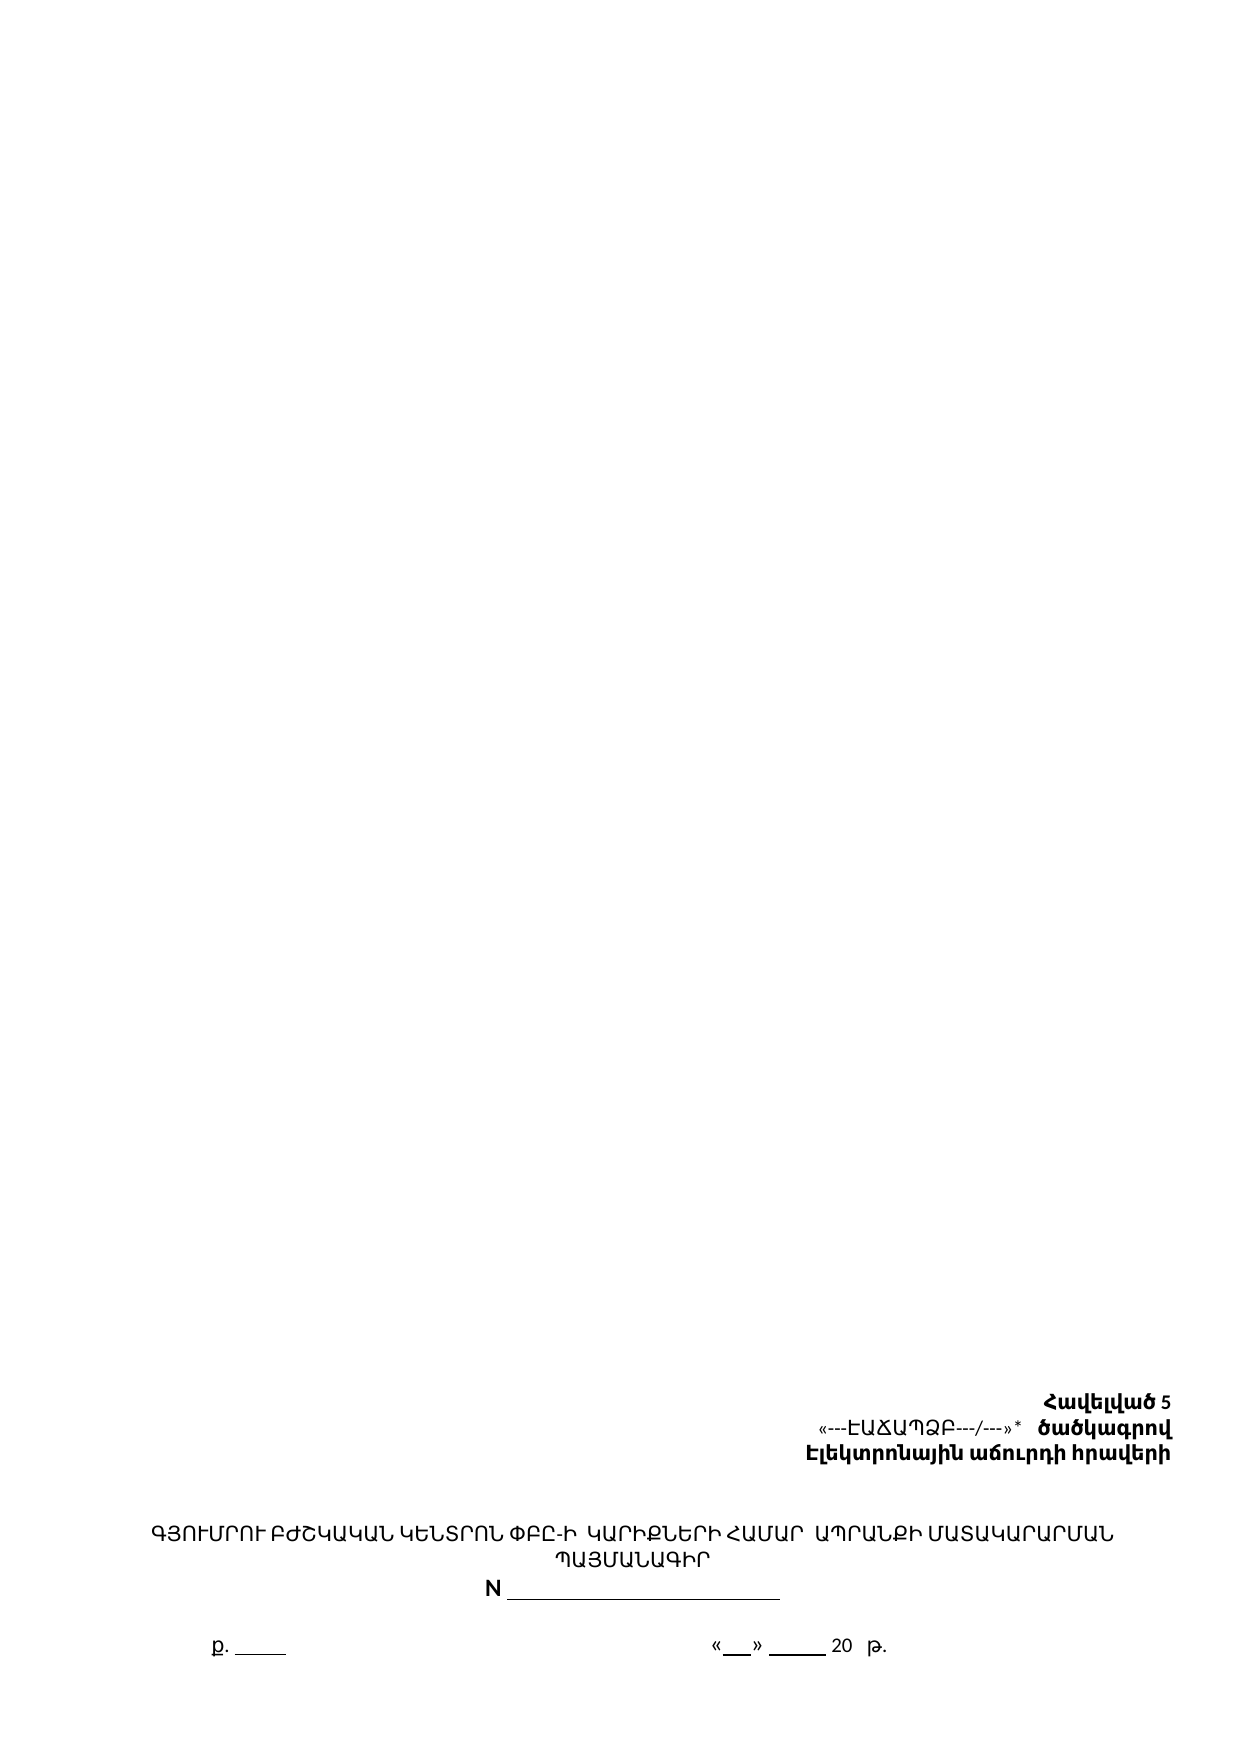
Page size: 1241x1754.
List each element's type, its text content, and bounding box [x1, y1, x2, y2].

text Էլեկտրոնային աճուրդի հրավերի [94, 1440, 1171, 1466]
text Հավելված 5 [94, 1389, 1171, 1415]
text «---ԷԱՃԱՊՁԲ---/---»* ծածկագրով [94, 1415, 1171, 1440]
text ԳՅՈՒՄՐՈՒ ԲԺՇԿԱԿԱՆ ԿԵՆՏՐՈՆ ՓԲԸ-Ի ԿԱՐԻՔՆԵՐԻ ՀԱՄԱՐ ԱՊՐԱՆՔԻ ՄԱՏԱԿԱՐԱՐՄԱՆ [79, 1522, 1171, 1547]
text ՊԱՅՄԱՆԱԳԻՐ [79, 1547, 1171, 1572]
text N [79, 1572, 1171, 1603]
text ք. « » 20 թ. [94, 1628, 1171, 1659]
